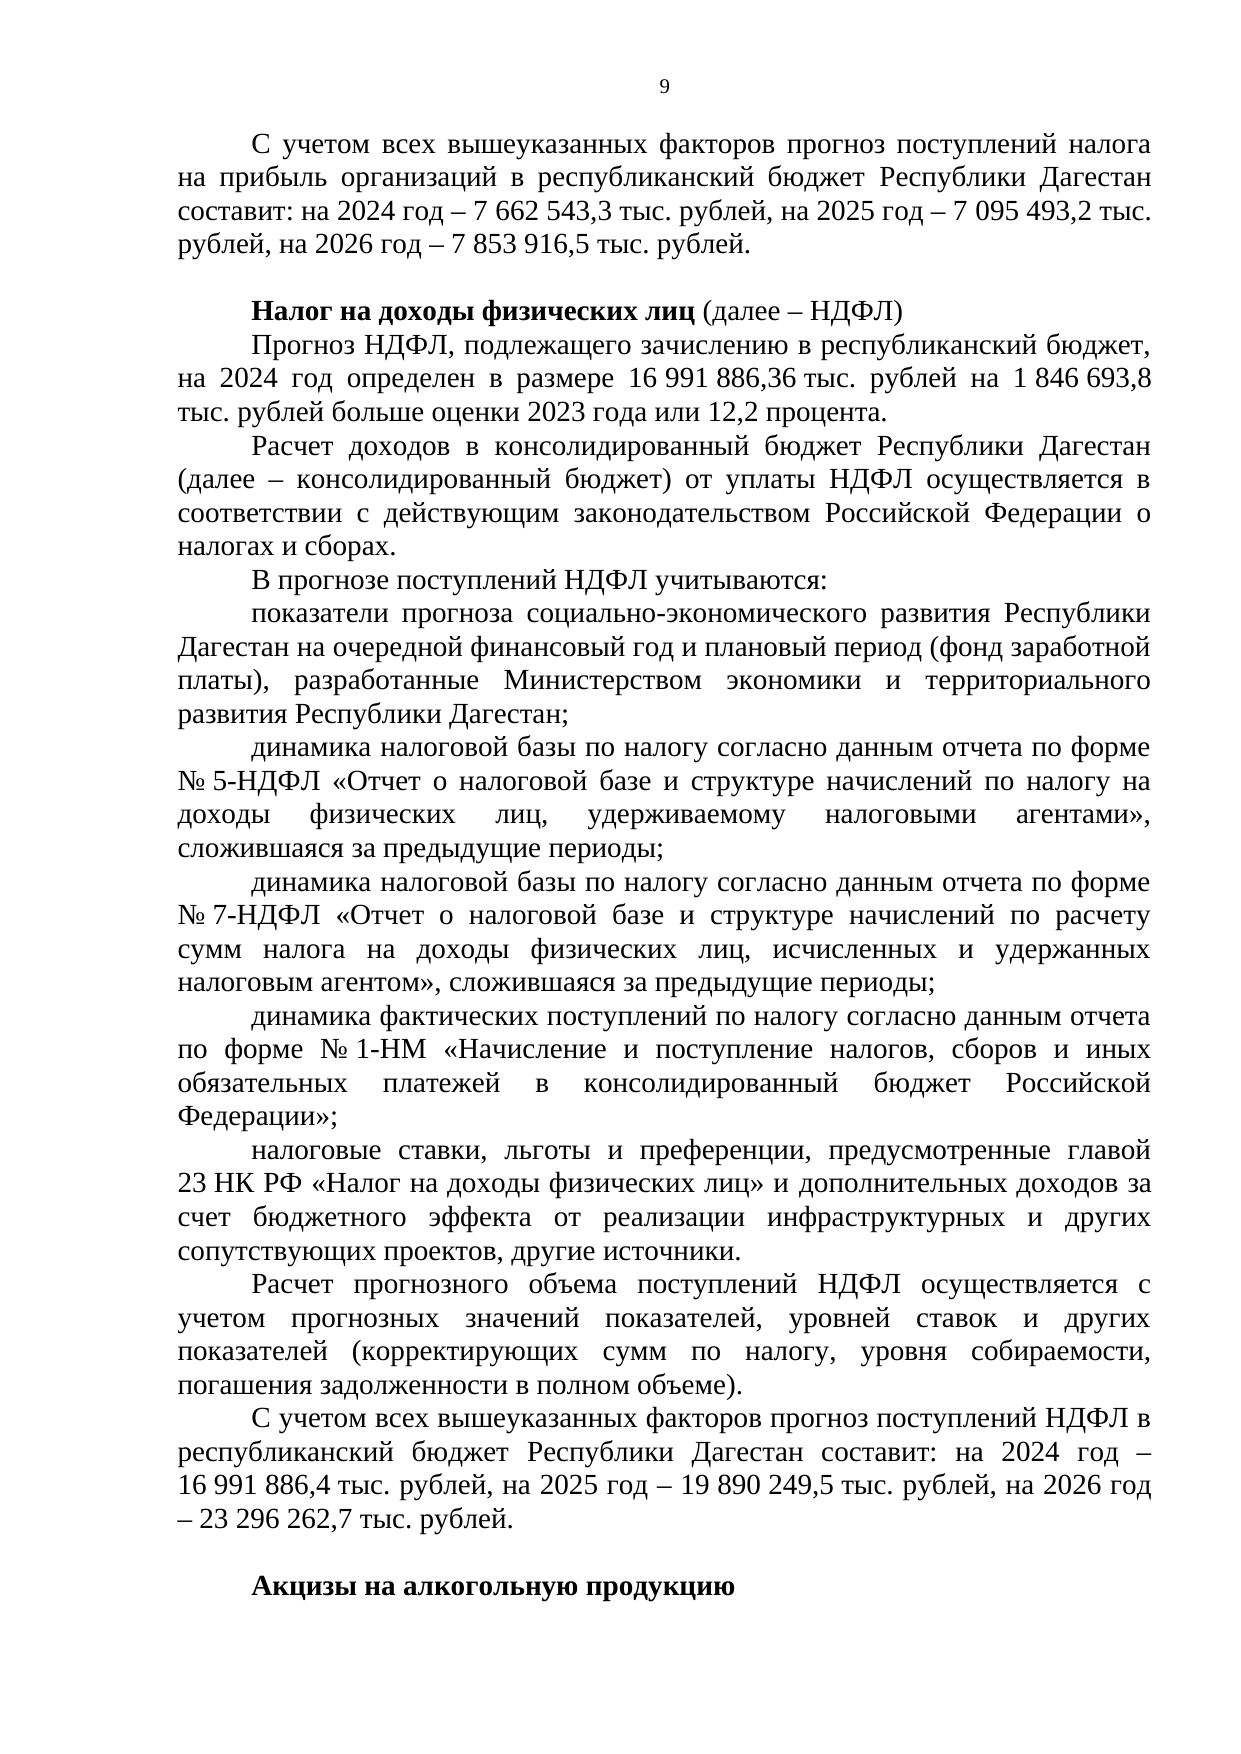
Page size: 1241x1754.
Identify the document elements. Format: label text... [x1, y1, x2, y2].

text Прогноз НДФЛ, подлежащего зачислению в республиканский бюджет, на 2024 год определен в размере 16 991 886,36 тыс. рублей на 1 846 693,8 тыс. рублей больше оценки 2023 года или 12,2 процента. [177, 327, 1152, 428]
text В прогнозе поступлений НДФЛ учитываются: [177, 562, 1152, 595]
text налоговые ставки, льготы и преференции, предусмотренные главой 23 НК РФ «Налог на доходы физических лиц» и дополнительных доходов за счет бюджетного эффекта от реализации инфраструктурных и других сопутствующих проектов, другие источники. [177, 1132, 1152, 1266]
text Налог на доходы физических лиц (далее – НДФЛ) [177, 293, 1152, 327]
text динамика налоговой базы по налогу согласно данным отчета по форме № 5-НДФЛ «Отчет о налоговой базе и структуре начислений по налогу на доходы физических лиц, удерживаемому налоговыми агентами», сложившаяся за предыдущие периоды; [177, 729, 1152, 864]
text Расчет доходов в консолидированный бюджет Республики Дагестан (далее – консолидированный бюджет) от уплаты НДФЛ осуществляется в соответствии с действующим законодательством Российской Федерации о налогах и сборах. [177, 428, 1152, 562]
text динамика налоговой базы по налогу согласно данным отчета по форме № 7-НДФЛ «Отчет о налоговой базе и структуре начислений по расчету сумм налога на доходы физических лиц, исчисленных и удержанных налоговым агентом», сложившаяся за предыдущие периоды; [177, 864, 1152, 998]
text Акцизы на алкогольную продукцию [177, 1568, 1152, 1602]
text С учетом всех вышеуказанных факторов прогноз поступлений налога на прибыль организаций в республиканский бюджет Республики Дагестан составит: на 2024 год – 7 662 543,3 тыс. рублей, на 2025 год – 7 095 493,2 тыс. рублей, на 2026 год – 7 853 916,5 тыс. рублей. [177, 126, 1152, 260]
text показатели прогноза социально-экономического развития Республики Дагестан на очередной финансовый год и плановый период (фонд заработной платы), разработанные Министерством экономики и территориального развития Республики Дагестан; [177, 595, 1152, 729]
text динамика фактических поступлений по налогу согласно данным отчета по форме № 1-НМ «Начисление и поступление налогов, сборов и иных обязательных платежей в консолидированный бюджет Российской Федерации»; [177, 998, 1152, 1132]
text С учетом всех вышеуказанных факторов прогноз поступлений НДФЛ в республиканский бюджет Республики Дагестан составит: на 2024 год – 16 991 886,4 тыс. рублей, на 2025 год – 19 890 249,5 тыс. рублей, на 2026 год – 23 296 262,7 тыс. рублей. [177, 1400, 1152, 1534]
text Расчет прогнозного объема поступлений НДФЛ осуществляется с учетом прогнозных значений показателей, уровней ставок и других показателей (корректирующих сумм по налогу, уровня собираемости, погашения задолженности в полном объеме). [177, 1266, 1152, 1400]
